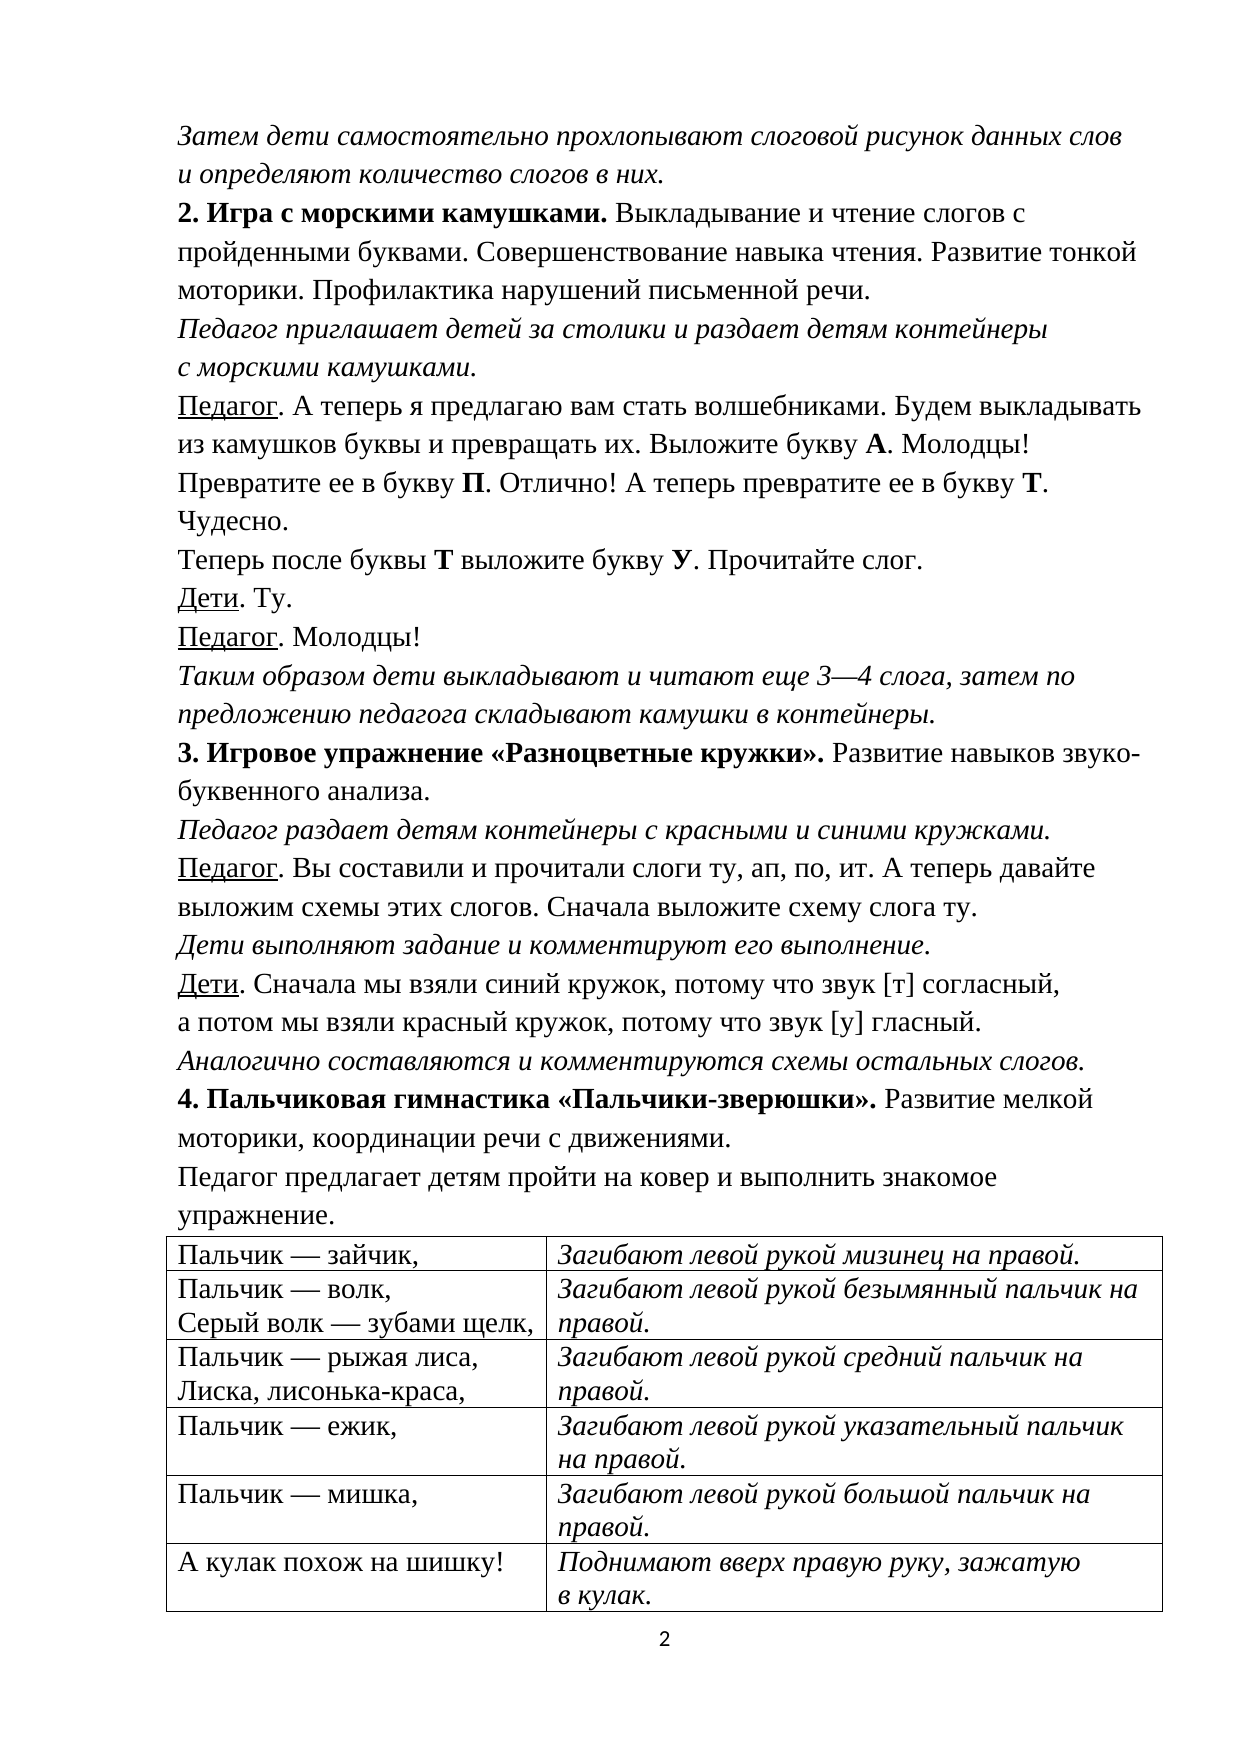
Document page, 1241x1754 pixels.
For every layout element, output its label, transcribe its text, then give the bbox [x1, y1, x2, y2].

text с морскими камушками. [177, 349, 1152, 383]
table_header Загибают левой рукой мизинец на правой. [547, 1237, 1162, 1270]
table_cell Загибают левой рукой средний пальчик на правой. [547, 1340, 1162, 1407]
text Педагог приглашает детей за столики и раздает детям контейнеры [177, 311, 1152, 344]
table_cell Загибают левой рукой большой пальчик на правой. [547, 1476, 1162, 1543]
table_cell Загибают левой рукой безымянный пальчик на правой. [547, 1271, 1162, 1338]
text Затем дети самостоятельно прохлопывают слоговой рисунок данных слов [177, 118, 1152, 152]
text а потом мы взяли красный кружок, потому что звук [у] гласный. [177, 1004, 1152, 1038]
text Педагог. А теперь я предлагаю вам стать волшебниками. Будем выкладывать из камушков буквы и превращать их. Выложите букву А. Молодцы! [177, 388, 1152, 460]
text 3. Игровое упражнение «Разноцветные кружки». Развитие навыков звуко-буквенного анализа. [177, 735, 1152, 807]
table_cell Загибают левой рукой указательный пальчик на правой. [547, 1408, 1162, 1475]
table_cell Пальчик — ежик, [167, 1408, 546, 1475]
text Аналогично составляются и комментируются схемы остальных слогов. [177, 1043, 1152, 1077]
text Дети. Ту. [177, 581, 1152, 614]
table_cell А кулак похож на шишку! [167, 1544, 546, 1611]
text предложению педагога складывают камушки в контейнеры. [177, 696, 1152, 730]
text 4. Пальчиковая гимнастика «Пальчики-зверюшки». Развитие мелкой [177, 1082, 1152, 1115]
text моторики, координации речи с движениями. [177, 1120, 1152, 1154]
table_cell Пальчик — мишка, [167, 1476, 546, 1543]
text Превратите ее в букву П. Отлично! А теперь превратите ее в букву Т. Чудесно. [177, 465, 1152, 537]
text Педагог. Молодцы! [177, 619, 1152, 653]
text 2. Игра с морскими камушками. Выкладывание и чтение слогов с пройденными буквами. Совершенствование навыка чтения. Развитие тонкой моторики. Профилактика нарушений письменной речи. [177, 195, 1152, 306]
text и определяют количество слогов в них. [177, 157, 1152, 190]
text Дети. Сначала мы взяли синий кружок, потому что звук [т] согласный, [177, 966, 1152, 999]
table_cell Пальчик — волк, Серый волк — зубами щелк, [167, 1271, 546, 1338]
text Педагог предлагает детям пройти на ковер и выполнить знакомое упражнение. [177, 1159, 1152, 1231]
table_cell Поднимают вверх правую руку, зажатую в кулак. [547, 1544, 1162, 1611]
text Педагог раздает детям контейнеры с красными и синими кружками. [177, 812, 1152, 845]
text Теперь после буквы Т выложите букву У. Прочитайте слог. [177, 542, 1152, 576]
text Дети выполняют задание и комментируют его выполнение. [177, 927, 1152, 961]
text Педагог. Вы составили и прочитали слоги ту, ап, по, ит. А теперь давайте выложим схемы этих слогов. Сначала выложите схему слога ту. [177, 850, 1152, 922]
table_cell Пальчик — рыжая лиса, Лиска, лисонька-краса, [167, 1340, 546, 1407]
table_header Пальчик — зайчик, [167, 1237, 546, 1270]
text Таким образом дети выкладывают и читают еще 3—4 слога, затем по [177, 658, 1152, 691]
